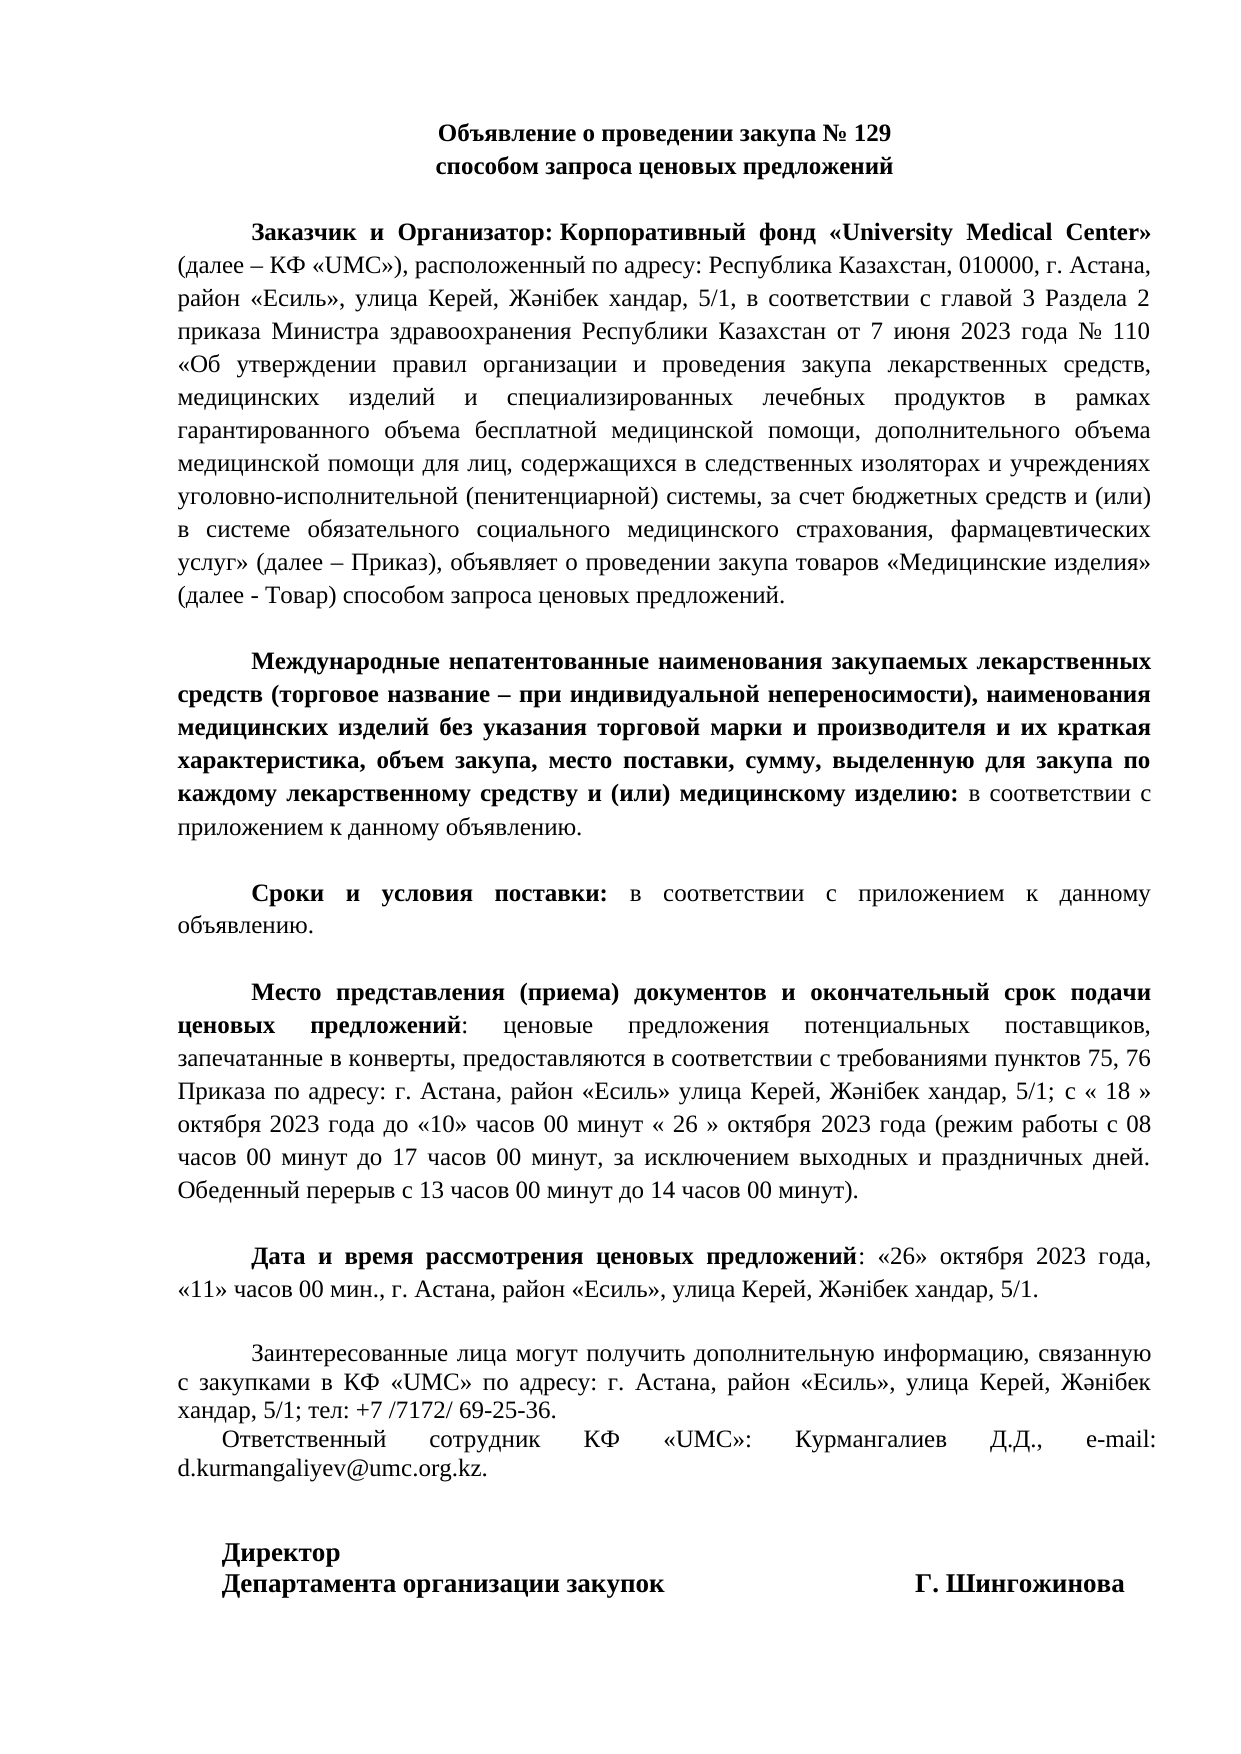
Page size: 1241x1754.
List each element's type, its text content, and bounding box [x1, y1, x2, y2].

text Заказчик и Организатор: Корпоративный фонд «University Medical Center» (далее – КФ «UMC»), расположенный по адресу: Республика Казахстан, 010000, г. Астана, район «Есиль», улица Керей, Жәнібек хандар, 5/1, в соответствии с главой 3 Раздела 2 приказа Министра здравоохранения Республики Казахстан от 7 июня 2023 года № 110 «Об утверждении правил организации и проведения закупа лекарственных средств, медицинских изделий и специализированных лечебных продуктов в рамках гарантированного объема бесплатной медицинской помощи, дополнительного объема медицинской помощи для лиц, содержащихся в следственных изоляторах и учреждениях уголовно-исполнительной (пенитенциарной) системы, за счет бюджетных средств и (или) в системе обязательного социального медицинского страхования, фармацевтических услуг» (далее – Приказ), объявляет о проведении закупа товаров «Медицинские изделия» (далее - Товар) способом запроса ценовых предложений. [177, 217, 1152, 609]
text Департамента организации закупок Г. Шингожинова [177, 1567, 1152, 1598]
text Международные непатентованные наименования закупаемых лекарственных средств (торговое название – при индивидуальной непереносимости), наименования медицинских изделий без указания торговой марки и производителя и их краткая характеристика, объем закупа, место поставки, сумму, выделенную для закупа по каждому лекарственному средству и (или) медицинскому изделию: в соответствии с приложением к данному объявлению. [177, 646, 1152, 840]
text Дата и время рассмотрения ценовых предложений: «26» октября 2023 года, «11» часов 00 мин., г. Астана, район «Есиль», улица Керей, Жәнібек хандар, 5/1. [177, 1241, 1152, 1303]
text Заинтересованные лица могут получить дополнительную информацию, связанную с закупками в КФ «UMC» по адресу: г. Астана, район «Есиль», улица Керей, Жәнібек хандар, 5/1; тел: +7 /7172/ 69-25-36. [177, 1338, 1153, 1424]
text Сроки и условия поставки: в соответствии с приложением к данному объявлению. [177, 878, 1152, 939]
text Объявление о проведении закупа № 129 [177, 118, 1152, 147]
text способом запроса ценовых предложений [177, 151, 1152, 180]
text Место представления (приема) документов и окончательный срок подачи ценовых предложений: ценовые предложения потенциальных поставщиков, запечатанные в конверты, предоставляются в соответствии с требованиями пунктов 75, 76 Приказа по адресу: г. Астана, район «Есиль» улица Керей, Жәнібек хандар, 5/1; с « 18 » октября 2023 года до «10» часов 00 минут « 26 » октября 2023 года (режим работы с 08 часов 00 минут до 17 часов 00 минут, за исключением выходных и праздничных дней. Обеденный перерыв с 13 часов 00 минут до 14 часов 00 минут). [177, 977, 1152, 1203]
text Ответственный сотрудник КФ «UMC»: Курмангалиев Д.Д., e-mail: d.kurmangaliyev@umc.org.kz. [177, 1424, 1157, 1482]
text Директор [177, 1536, 1152, 1567]
